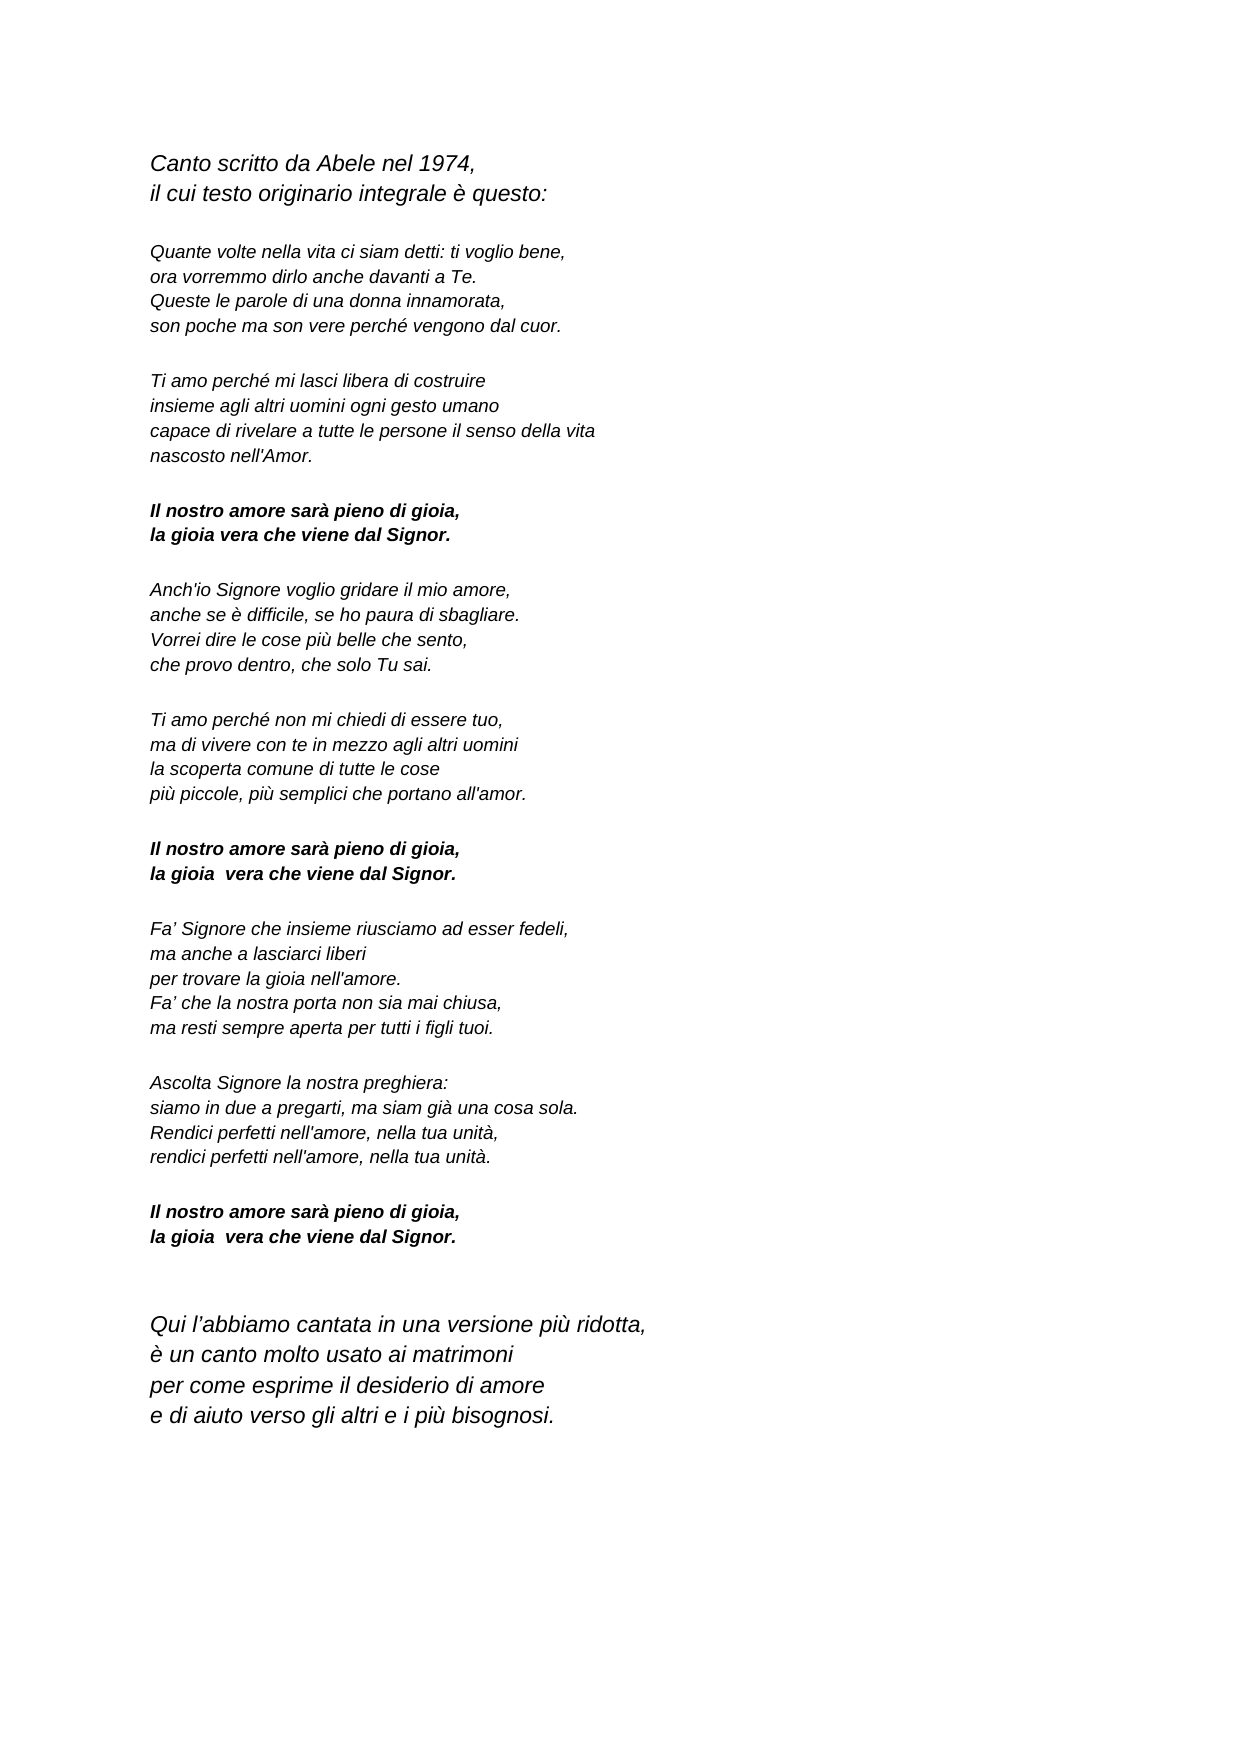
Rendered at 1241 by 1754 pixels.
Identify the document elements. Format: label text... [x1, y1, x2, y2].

text e di aiuto verso gli altri e i più bisognosi. [150, 1402, 1090, 1428]
text anche se è difficile, se ho paura di sbagliare. [150, 604, 1090, 626]
text Ti amo perché non mi chiedi di essere tuo, [150, 708, 1090, 730]
text ora vorremmo dirlo anche davanti a Te. [150, 265, 1090, 287]
text la scoperta comune di tutte le cose [150, 758, 1090, 780]
text Anch'io Signore voglio gridare il mio amore, [150, 579, 1090, 601]
text Qui l’abbiamo cantata in una versione più ridotta, [150, 1311, 1090, 1338]
text Vorrei dire le cose più belle che sento, [150, 629, 1090, 650]
text Canto scritto da Abele nel 1974, [150, 150, 1090, 176]
text Fa’ Signore che insieme riusciamo ad esser fedeli, [150, 918, 1090, 939]
text per trovare la gioia nell'amore. [150, 967, 1090, 989]
text Il nostro amore sarà pieno di gioia, [150, 499, 1090, 521]
text il cui testo originario integrale è questo: [150, 180, 1090, 207]
text è un canto molto usato ai matrimoni [150, 1341, 1090, 1368]
text Quante volte nella vita ci siam detti: ti voglio bene, [150, 241, 1090, 262]
text ma anche a lasciarci liberi [150, 942, 1090, 964]
text più piccole, più semplici che portano all'amor. [150, 783, 1090, 804]
text ma resti sempre aperta per tutti i figli tuoi. [150, 1017, 1090, 1038]
text rendici perfetti nell'amore, nella tua unità. [150, 1146, 1090, 1168]
text la gioia vera che viene dal Signor. [150, 863, 1090, 884]
text che provo dentro, che solo Tu sai. [150, 653, 1090, 675]
text la gioia vera che viene dal Signor. [150, 524, 1090, 546]
text per come esprime il desiderio di amore [150, 1372, 1090, 1398]
text la gioia vera che viene dal Signor. [150, 1226, 1090, 1248]
text insieme agli altri uomini ogni gesto umano [150, 395, 1090, 416]
text Il nostro amore sarà pieno di gioia, [150, 1201, 1090, 1223]
text ma di vivere con te in mezzo agli altri uomini [150, 733, 1090, 755]
text Ascolta Signore la nostra preghiera: [150, 1072, 1090, 1093]
text Il nostro amore sarà pieno di gioia, [150, 838, 1090, 859]
text son poche ma son vere perché vengono dal cuor. [150, 315, 1090, 337]
text Ti amo perché mi lasci libera di costruire [150, 370, 1090, 392]
text nascosto nell'Amor. [150, 444, 1090, 466]
text siamo in due a pregarti, ma siam già una cosa sola. [150, 1097, 1090, 1118]
text Rendici perfetti nell'amore, nella tua unità, [150, 1121, 1090, 1143]
text capace di rivelare a tutte le persone il senso della vita [150, 419, 1090, 441]
text Fa’ che la nostra porta non sia mai chiusa, [150, 992, 1090, 1014]
text Queste le parole di una donna innamorata, [150, 290, 1090, 312]
